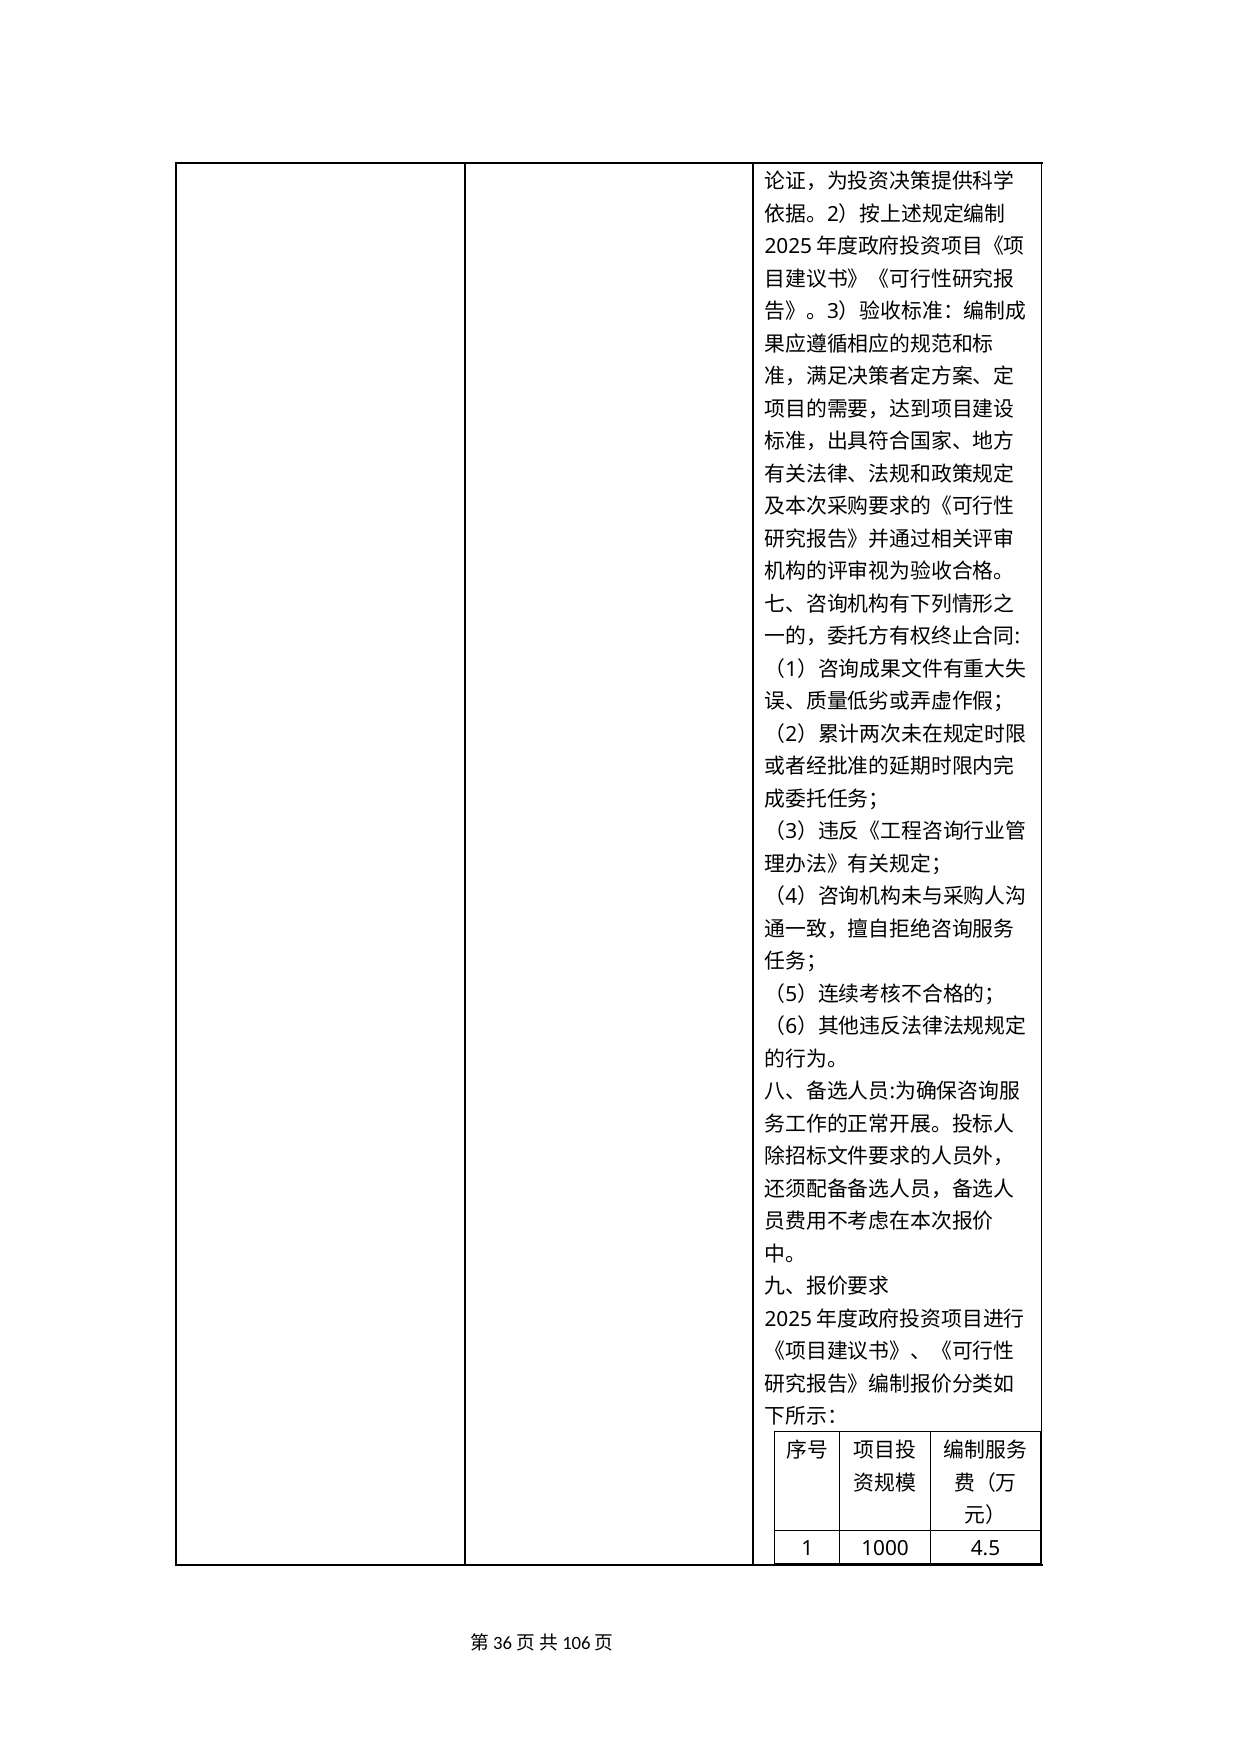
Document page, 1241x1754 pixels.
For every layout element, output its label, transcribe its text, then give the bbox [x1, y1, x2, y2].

table_cell 1 [177, 164, 464, 1564]
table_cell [754, 164, 1041, 1564]
table_cell [466, 164, 752, 1564]
